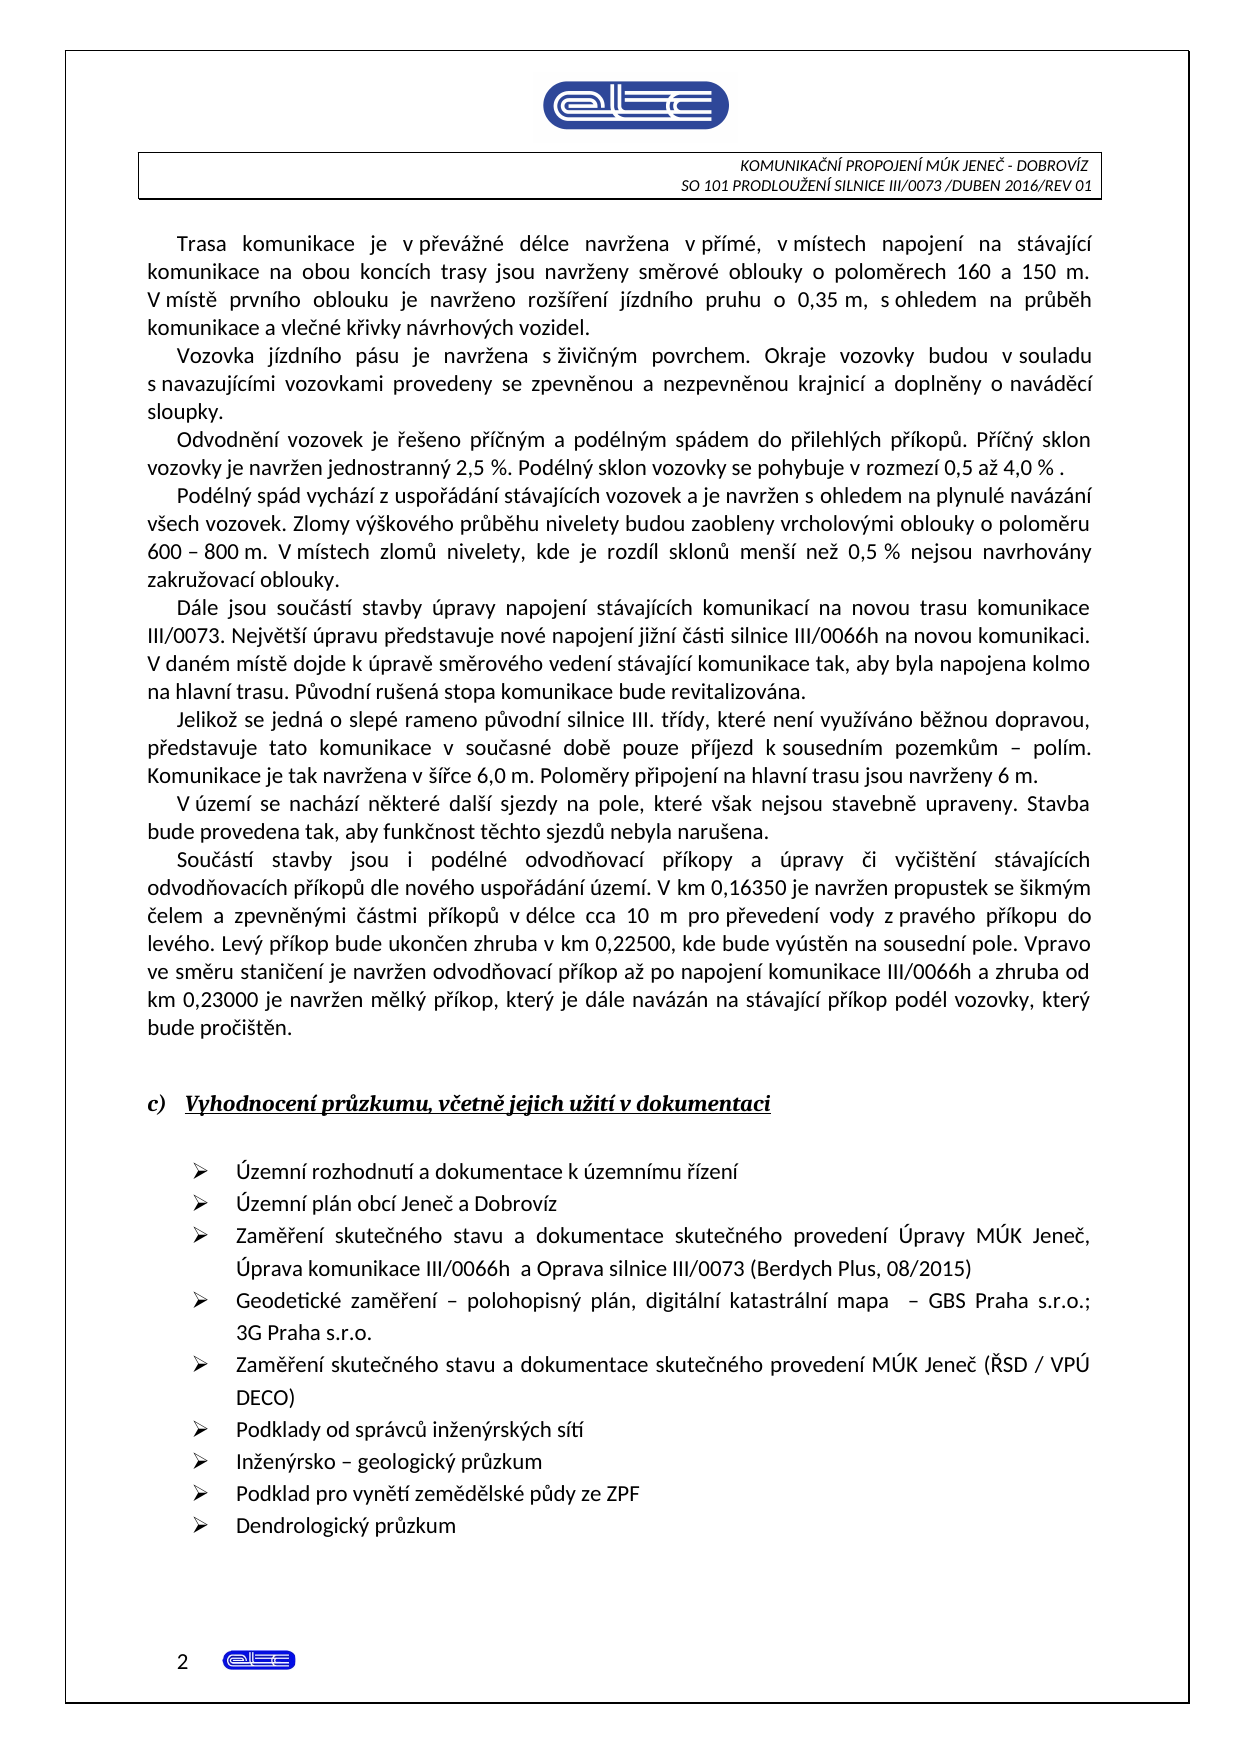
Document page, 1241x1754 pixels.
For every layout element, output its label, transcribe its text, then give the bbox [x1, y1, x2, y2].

picture [533, 72, 738, 143]
text V území se nachází některé další sjezdy na pole, které však nejsou stavebně upraveny. Stavba bude provedena tak, aby funkčnost těchto sjezdů nebyla narušena. [147, 789, 1092, 845]
text Jelikož se jedná o slepé rameno původní silnice III. třídy, které není využíváno běžnou dopravou, představuje tato komunikace v současné době pouze příjezd k sousedním pozemkům – polím. Komunikace je tak navržena v šířce 6,0 m. Poloměry připojení na hlavní trasu jsou navrženy 6 m. [147, 705, 1092, 789]
text Dendrologický průzkum [191, 1511, 1092, 1539]
text Územní rozhodnutí a dokumentace k územnímu řízení [191, 1157, 1092, 1185]
text Podklady od správců inženýrských sítí [191, 1415, 1092, 1443]
text Dále jsou součástí stavby úpravy napojení stávajících komunikací na novou trasu komunikace III/0073. Největší úpravu představuje nové napojení jižní části silnice III/0066h na novou komunikaci. V daném místě dojde k úpravě směrového vedení stávající komunikace tak, aby byla napojena kolmo na hlavní trasu. Původní rušená stopa komunikace bude revitalizována. [147, 593, 1092, 705]
text Geodetické zaměření – polohopisný plán, digitální katastrální mapa – GBS Praha s.r.o.; 3G Praha s.r.o. [191, 1286, 1092, 1346]
text Trasa komunikace je v převážné délce navržena v přímé, v místech napojení na stávající komunikace na obou koncích trasy jsou navrženy směrové oblouky o poloměrech 160 a 150 m. V místě prvního oblouku je navrženo rozšíření jízdního pruhu o 0,35 m, s ohledem na průběh komunikace a vlečné křivky návrhových vozidel. [147, 229, 1092, 341]
text Odvodnění vozovek je řešeno příčným a podélným spádem do přilehlých příkopů. Příčný sklon vozovky je navržen jednostranný 2,5 %. Podélný sklon vozovky se pohybuje v rozmezí 0,5 až 4,0 % . [147, 425, 1092, 481]
text Vyhodnocení průzkumu, včetně jejich užití v dokumentaci [147, 1090, 1092, 1117]
text Zaměření skutečného stavu a dokumentace skutečného provedení Úpravy MÚK Jeneč, Úprava komunikace III/0066h a Oprava silnice III/0073 (Berdych Plus, 08/2015) [191, 1222, 1092, 1282]
text Podélný spád vychází z uspořádání stávajících vozovek a je navržen s ohledem na plynulé navázání všech vozovek. Zlomy výškového průběhu nivelety budou zaobleny vrcholovými oblouky o poloměru 600 – 800 m. V místech zlomů nivelety, kde je rozdíl sklonů menší než 0,5 % nejsou navrhovány zakružovací oblouky. [147, 481, 1092, 593]
text Součástí stavby jsou i podélné odvodňovací příkopy a úpravy či vyčištění stávajících odvodňovacích příkopů dle nového uspořádání území. V km 0,16350 je navržen propustek se šikmým čelem a zpevněnými částmi příkopů v délce cca 10 m pro převedení vody z pravého příkopu do levého. Levý příkop bude ukončen zhruba v km 0,22500, kde bude vyústěn na sousední pole. Vpravo ve směru staničení je navržen odvodňovací příkop až po napojení komunikace III/0066h a zhruba od km 0,23000 je navržen mělký příkop, který je dále navázán na stávající příkop podél vozovky, který bude pročištěn. [147, 845, 1092, 1042]
text Podklad pro vynětí zemědělské půdy ze ZPF [191, 1479, 1092, 1507]
text Inženýrsko – geologický průzkum [191, 1447, 1092, 1475]
text Vozovka jízdního pásu je navržena s živičným povrchem. Okraje vozovky budou v souladu s navazujícími vozovkami provedeny se zpevněnou a nezpevněnou krajnicí a doplněny o naváděcí sloupky. [147, 341, 1092, 425]
picture [222, 1650, 296, 1670]
text Územní plán obcí Jeneč a Dobrovíz [191, 1189, 1092, 1217]
text Zaměření skutečného stavu a dokumentace skutečného provedení MÚK Jeneč (ŘSD / VPÚ DECO) [191, 1350, 1092, 1411]
